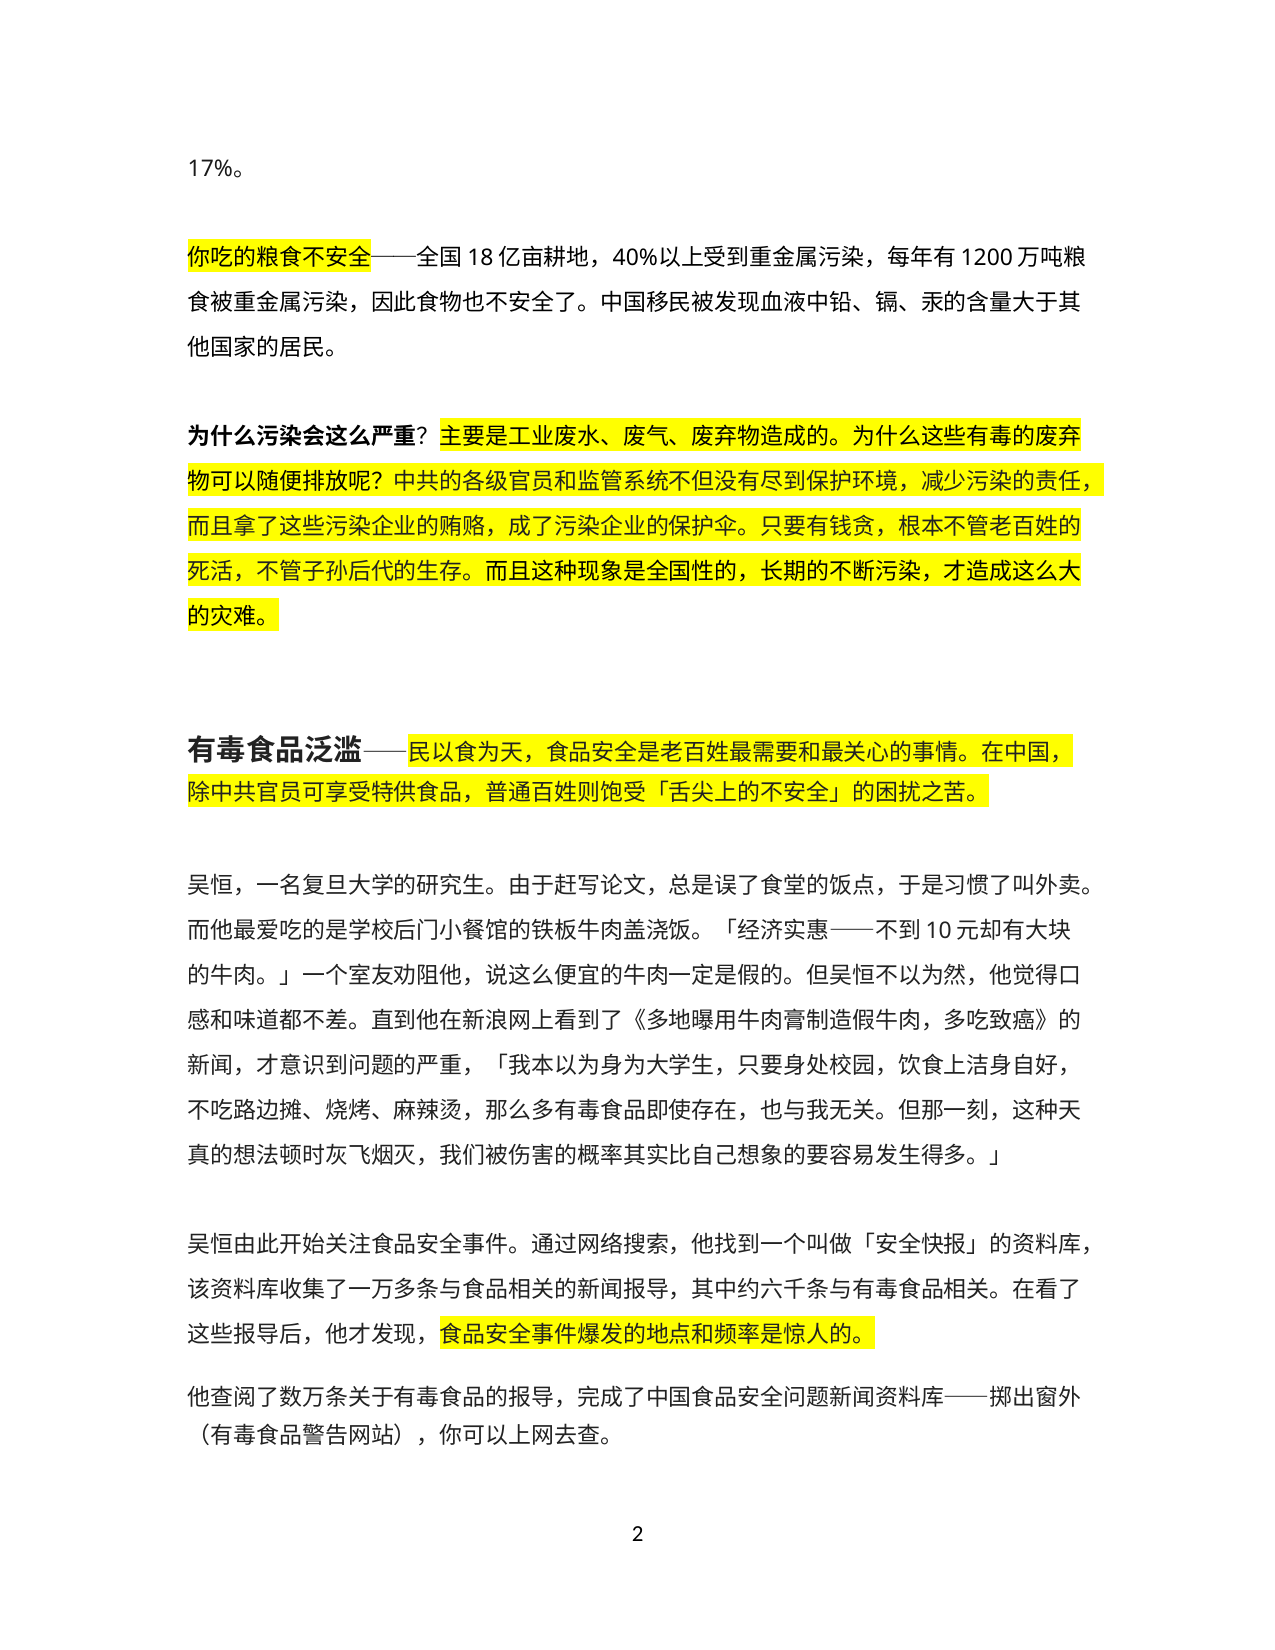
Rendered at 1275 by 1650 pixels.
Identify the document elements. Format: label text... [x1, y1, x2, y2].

text 他查阅了数万条关于有毒食品的报导，完成了中国食品安全问题新闻资料库——掷出窗外（有毒食品警告网站），你可以上网去查。 [187, 1378, 1087, 1450]
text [187, 150, 1087, 183]
text 有毒食品泛滥——民以食为天，食品安全是老百姓最需要和最关心的事情。在中国，除中共官员可享受特供食品，普通百姓则饱受「舌尖上的不安全」的困扰之苦。 [187, 726, 1087, 807]
text 你吃的粮食不安全──全国18亿亩耕地，40%以上受到重金属污染，每年有1200万吨粮食被重金属污染，因此食物也不安全了。中国移民被发现血液中铅、镉、汞的含量大于其他国家的居民。 [187, 227, 1087, 362]
text 吴恒，一名复旦大学的研究生。由于赶写论文，总是误了食堂的饭点，于是习惯了叫外卖。而他最爱吃的是学校后门小餐馆的铁板牛肉盖浇饭。「经济实惠——不到10元却有大块的牛肉。」一个室友劝阻他，说这么便宜的牛肉一定是假的。但吴恒不以为然，他觉得口感和味道都不差。直到他在新浪网上看到了《多地曝用牛肉膏制造假牛肉，多吃致癌》的新闻，才意识到问题的严重，「我本以为身为大学生，只要身处校园，饮食上洁身自好，不吃路边摊、烧烤、麻辣烫，那么多有毒食品即使存在，也与我无关。但那一刻，这种天真的想法顿时灰飞烟灭，我们被伤害的概率其实比自己想象的要容易发生得多。」 [187, 856, 1087, 1171]
text 为什么污染会这么严重？主要是工业废水、废气、废弃物造成的。为什么这些有毒的废弃物可以随便排放呢？中共的各级官员和监管系统不但没有尽到保护环境，减少污染的责任，而且拿了这些污染企业的贿赂，成了污染企业的保护伞。只要有钱贪，根本不管老百姓的死活，不管子孙后代的生存。而且这种现象是全国性的，长期的不断污染，才造成这么大的灾难。 [187, 406, 1087, 631]
text 吴恒由此开始关注食品安全事件。通过网络搜索，他找到一个叫做「安全快报」的资料库，该资料库收集了一万多条与食品相关的新闻报导，其中约六千条与有毒食品相关。在看了这些报导后，他才发现，食品安全事件爆发的地点和频率是惊人的。 [187, 1214, 1087, 1349]
